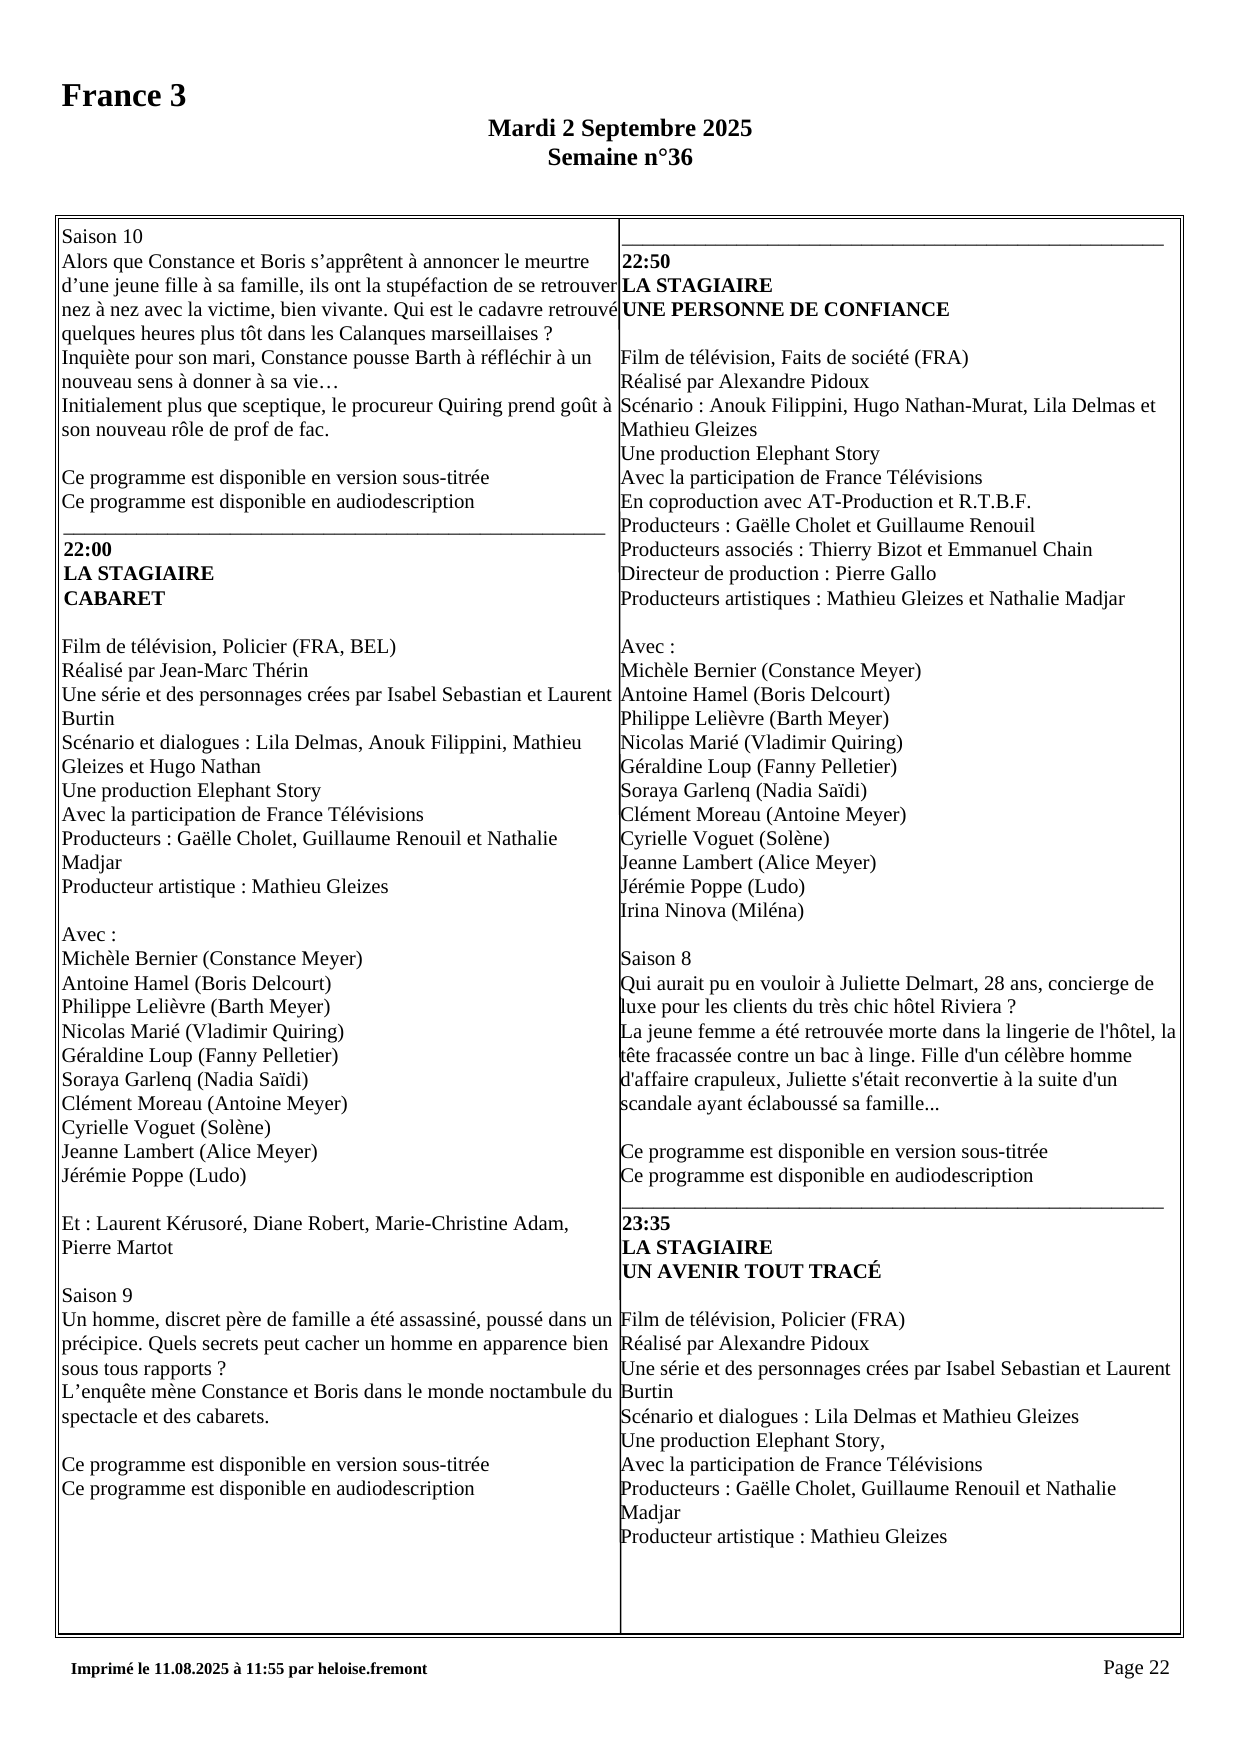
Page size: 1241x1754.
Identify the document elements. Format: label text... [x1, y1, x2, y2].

text LA STAGIAIRE [622, 1235, 1179, 1259]
text UN AVENIR TOUT TRACÉ [622, 1259, 1179, 1283]
text Ce programme est disponible en version sous-titrée [61, 1452, 620, 1476]
text 22:00 [63, 537, 620, 561]
text Film de télévision, Faits de société (FRA) Réalisé par Alexandre Pidoux Scénario : Anouk Filippini, Hugo Nathan-Murat, Lila Delmas et Mathieu Gleizes Une production Elephant Story Avec la participation de France Télévisions En coproduction avec AT-Production et R.T.B.F. Producteurs : Gaëlle Cholet et Guillaume Renouil Producteurs associés : Thierry Bizot et Emmanuel Chain Directeur de production : Pierre Gallo Producteurs artistiques : Mathieu Gleizes et Nathalie Madjar Avec : Michèle Bernier (Constance Meyer) Antoine Hamel (Boris Delcourt) Philippe Lelièvre (Barth Meyer) Nicolas Marié (Vladimir Quiring) Géraldine Loup (Fanny Pelletier) Soraya Garlenq (Nadia Saïdi) Clément Moreau (Antoine Meyer) Cyrielle Voguet (Solène) Jeanne Lambert (Alice Meyer) Jérémie Poppe (Ludo) Irina Ninova (Miléna) Saison 8 Qui aurait pu en vouloir à Juliette Delmart, 28 ans, concierge de luxe pour les clients du très chic hôtel Riviera ? La jeune femme a été retrouvée morte dans la lingerie de l'hôtel, la tête fracassée contre un bac à linge. Fille d'un célèbre homme d'affaire crapuleux, Juliette s'était reconvertie à la suite d'un scandale ayant éclaboussé sa famille... [620, 321, 1179, 1115]
text Ce programme est disponible en audiodescription [61, 1476, 620, 1500]
text Ce programme est disponible en audiodescription [61, 489, 620, 513]
text CABARET [63, 585, 620, 609]
text LA STAGIAIRE [63, 561, 620, 585]
text Ce programme est disponible en version sous-titrée [61, 465, 620, 489]
text 23:35 [622, 1211, 1179, 1235]
text Ce programme est disponible en version sous-titrée [620, 1139, 1179, 1163]
text ____________________________________________________ [63, 513, 620, 537]
text Film de télévision, Policier (FRA, BEL) Réalisé par Jean-Marc Thérin Une série et des personnages crées par Isabel Sebastian et Laurent Burtin Scénario et dialogues : Lila Delmas, Anouk Filippini, Mathieu Gleizes et Hugo Nathan Une production Elephant Story Avec la participation de France Télévisions Producteurs : Gaëlle Cholet, Guillaume Renouil et Nathalie Madjar Producteur artistique : Mathieu Gleizes Avec : Michèle Bernier (Constance Meyer) Antoine Hamel (Boris Delcourt) Philippe Lelièvre (Barth Meyer) Nicolas Marié (Vladimir Quiring) Géraldine Loup (Fanny Pelletier) Soraya Garlenq (Nadia Saïdi) Clément Moreau (Antoine Meyer) Cyrielle Voguet (Solène) Jeanne Lambert (Alice Meyer) Jérémie Poppe (Ludo) Et : Laurent Kérusoré, Diane Robert, Marie-Christine Adam, Pierre Martot Saison 9 Un homme, discret père de famille a été assassiné, poussé dans un précipice. Quels secrets peut cacher un homme en apparence bien sous tous rapports ? L’enquête mène Constance et Boris dans le monde noctambule du spectacle et des cabarets. [61, 609, 620, 1428]
text Film de télévision, Policier (FRA) Réalisé par Alexandre Pidoux Une série et des personnages crées par Isabel Sebastian et Laurent Burtin Scénario et dialogues : Lila Delmas et Mathieu Gleizes Une production Elephant Story, Avec la participation de France Télévisions Producteurs : Gaëlle Cholet, Guillaume Renouil et Nathalie Madjar Producteur artistique : Mathieu Gleizes [620, 1283, 1179, 1596]
text 22:50 [622, 248, 1179, 273]
text ____________________________________________________ [622, 224, 1179, 248]
text LA STAGIAIRE [622, 273, 1179, 297]
text ____________________________________________________ [622, 1187, 1179, 1211]
text Ce programme est disponible en audiodescription [620, 1163, 1179, 1187]
text UNE PERSONNE DE CONFIANCE [622, 297, 1179, 321]
